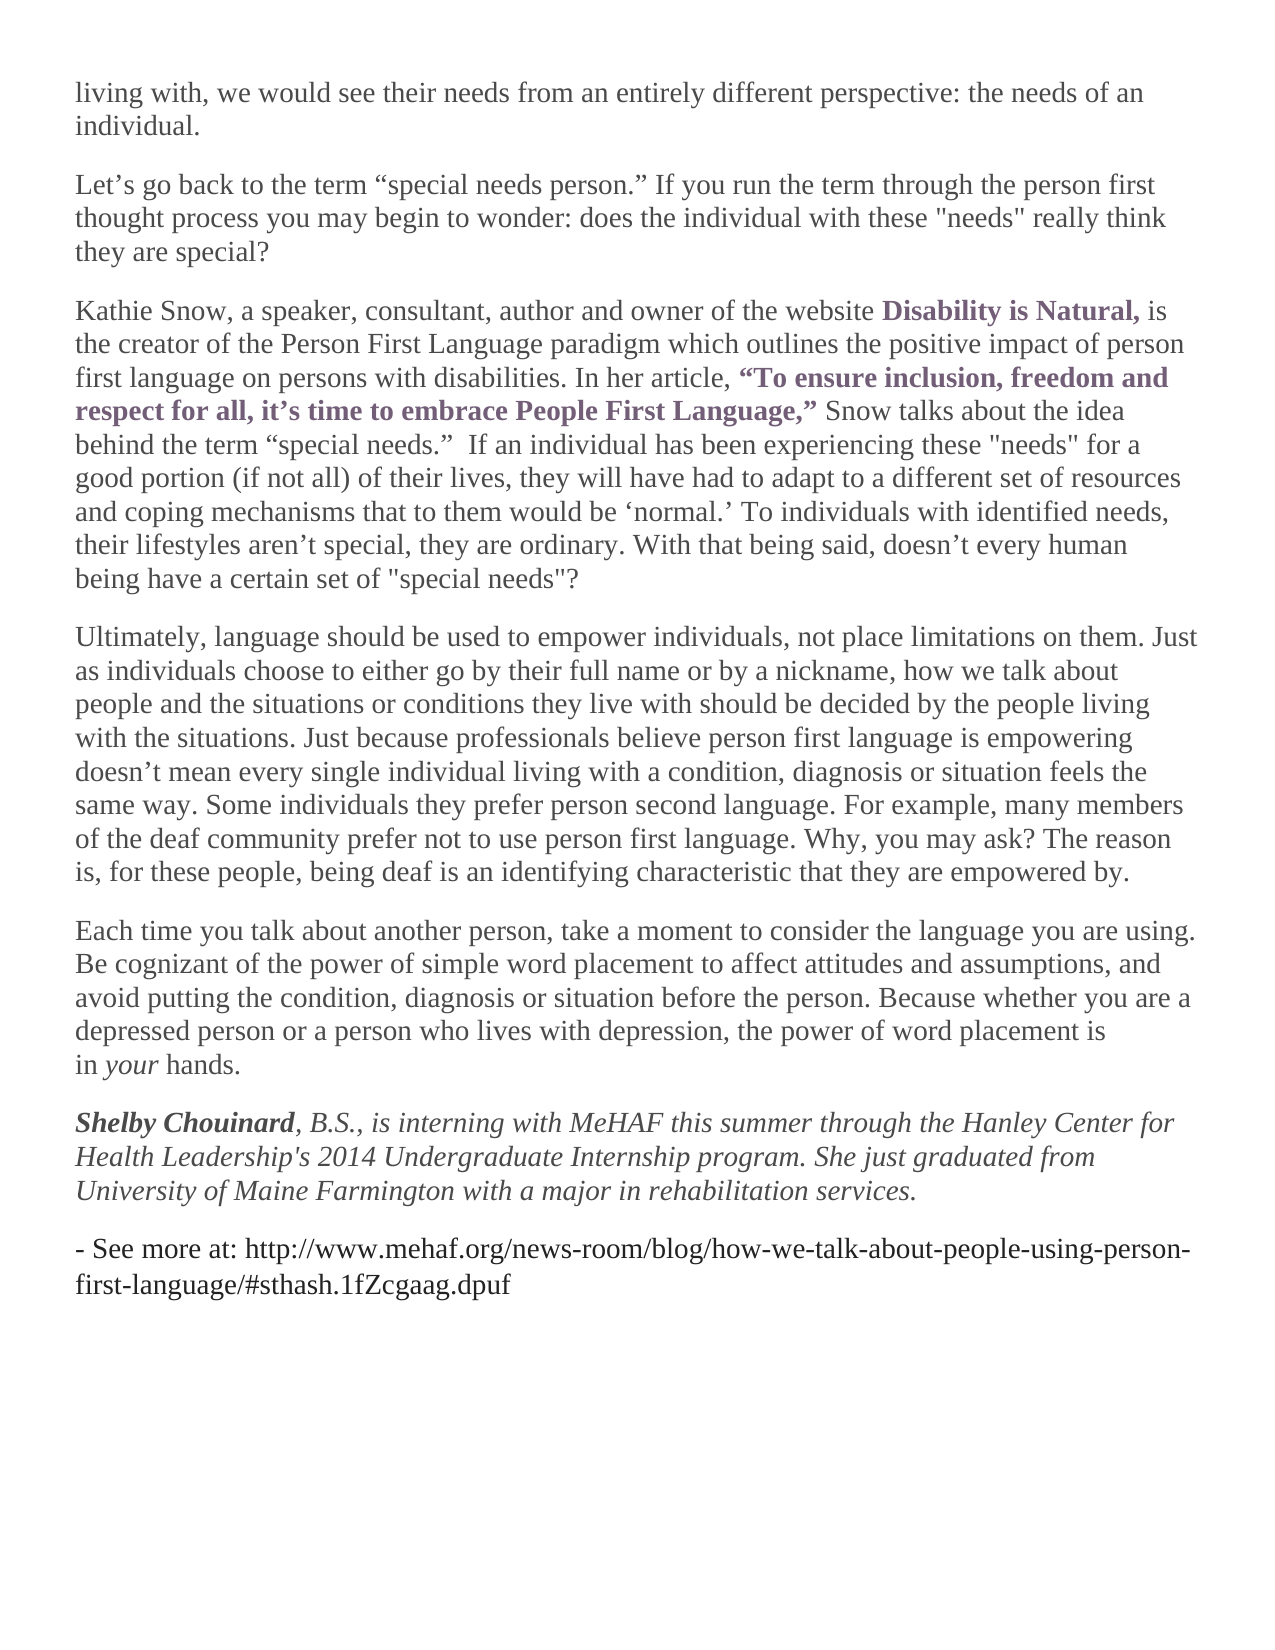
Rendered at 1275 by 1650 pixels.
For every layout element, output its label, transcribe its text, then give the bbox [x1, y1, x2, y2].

text Each time you talk about another person, take a moment to consider the language you are using. Be cognizant of the power of simple word placement to affect attitudes and assumptions, and avoid putting the condition, diagnosis or situation before the person. Because whether you are a depressed person or a person who lives with depression, the power of word placement is in your hands. [75, 913, 1200, 1081]
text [75, 75, 1200, 142]
text Let’s go back to the term “special needs person.” If you run the term through the person first thought process you may begin to wonder: does the individual with these "needs" really think they are special? [75, 167, 1200, 268]
text Shelby Chouinard, B.S., is interning with MeHAF this summer through the Hanley Center for Health Leadership's 2014 Undergraduate Internship program. She just graduated from University of Maine Farmington with a major in rehabilitation services. [75, 1106, 1200, 1206]
text - See more at: http://www.mehaf.org/news-room/blog/how-we-talk-about-people-using-person-first-language/#sthash.1fZcgaag.dpuf [75, 1231, 1200, 1301]
text Ultimately, language should be used to empower individuals, not place limitations on them. Just as individuals choose to either go by their full name or by a nickname, how we talk about people and the situations or conditions they live with should be decided by the people living with the situations. Just because professionals believe person first language is empowering doesn’t mean every single individual living with a condition, diagnosis or situation feels the same way. Some individuals they prefer person second language. For example, many members of the deaf community prefer not to use person first language. Why, you may ask? The reason is, for these people, being deaf is an identifying characteristic that they are empowered by. [75, 619, 1200, 888]
text Kathie Snow, a speaker, consultant, author and owner of the website Disability is Natural, is the creator of the Person First Language paradigm which outlines the positive impact of person first language on persons with disabilities. In her article, “To ensure inclusion, freedom and respect for all, it’s time to embrace People First Language,” Snow talks about the idea behind the term “special needs.” If an individual has been experiencing these "needs" for a good portion (if not all) of their lives, they will have had to adapt to a different set of resources and coping mechanisms that to them would be ‘normal.’ To individuals with identified needs, their lifestyles aren’t special, they are ordinary. With that being said, doesn’t every human being have a certain set of "special needs"? [75, 293, 1200, 594]
